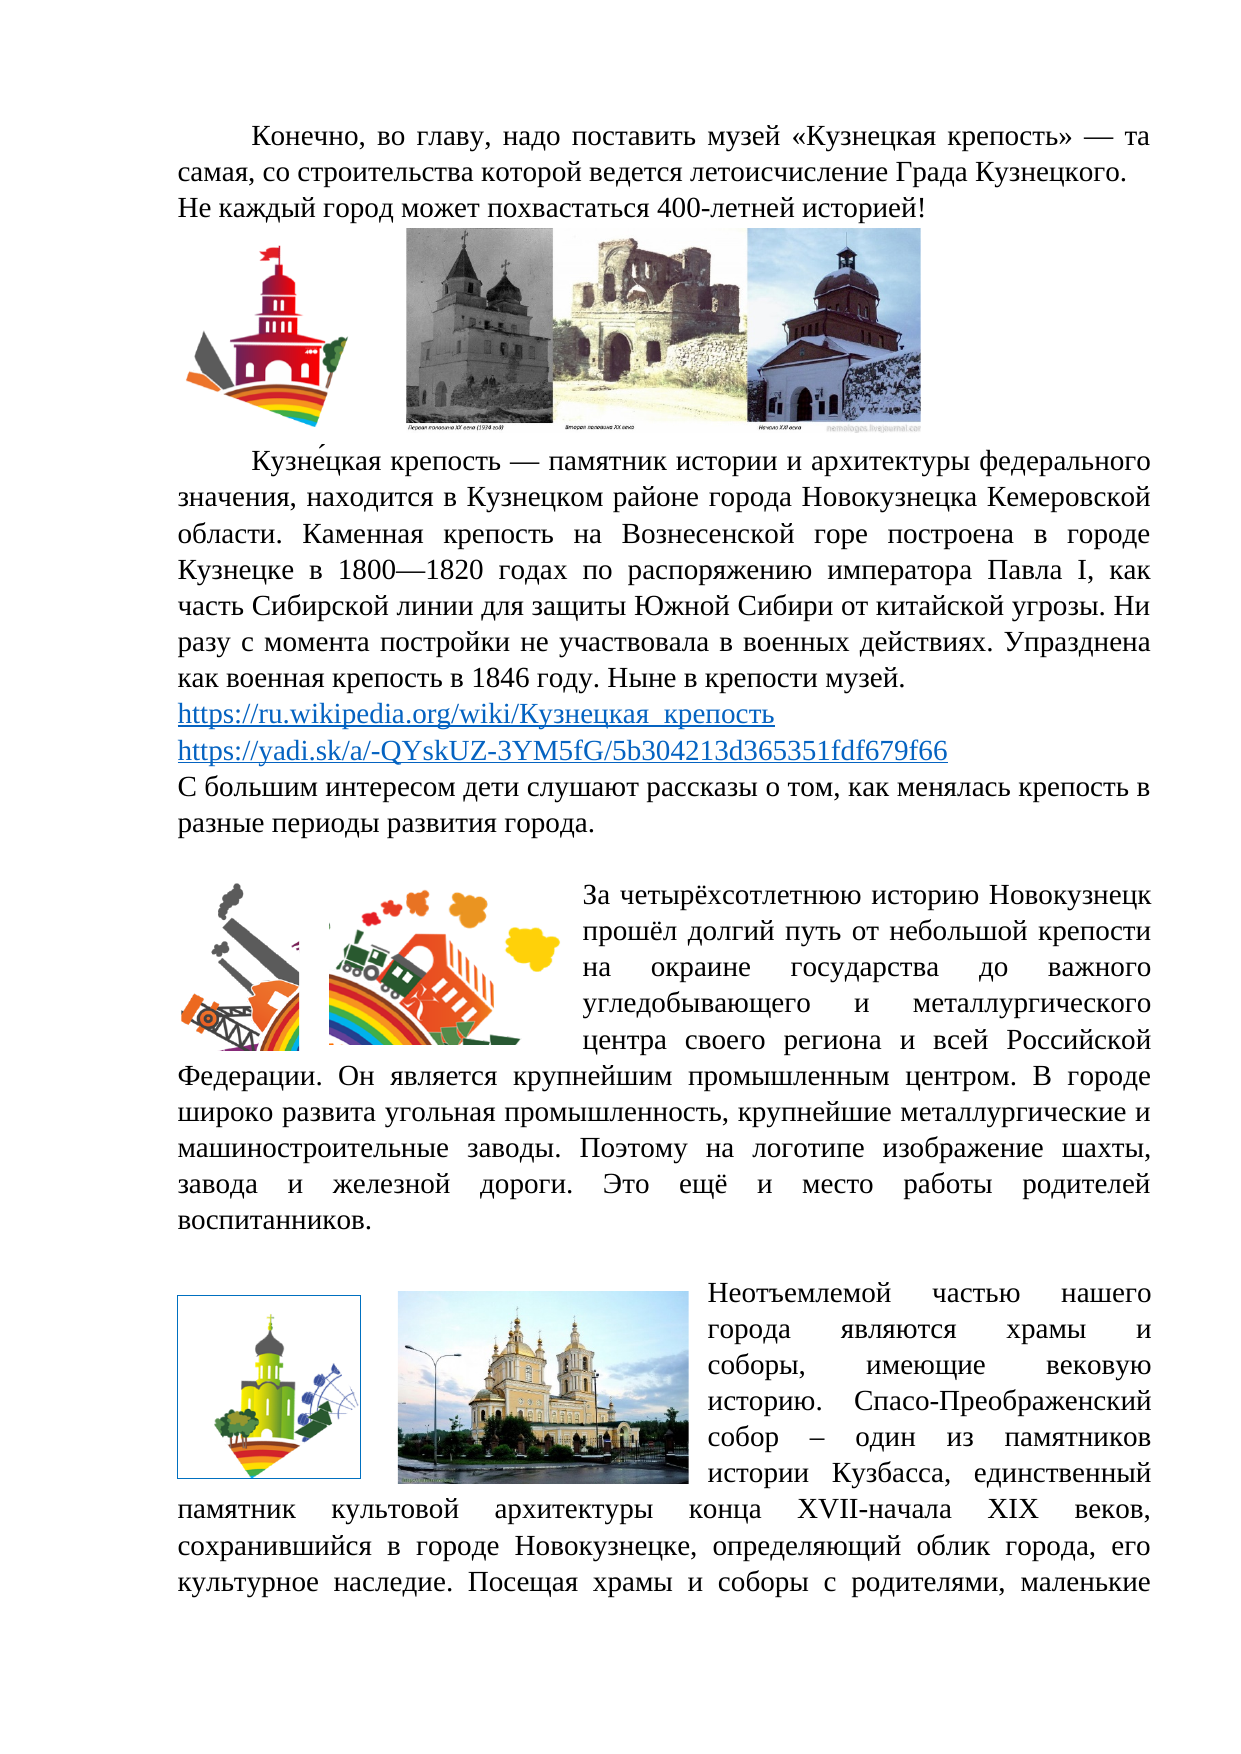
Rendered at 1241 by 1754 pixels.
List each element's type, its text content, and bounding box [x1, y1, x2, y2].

picture [178, 1296, 360, 1478]
text https://yadi.sk/a/-QYskUZ-3YM5fG/5b304213d365351fdf679f66 [177, 733, 1152, 766]
picture [397, 1291, 689, 1483]
picture [181, 880, 300, 1051]
picture [185, 230, 369, 427]
text За четырёхсотлетнюю историю Новокузнецк прошёл долгий путь от небольшой крепости на окраине государства до важного угледобывающего и металлургического центра своего региона и всей Российской Федерации. Он является крупнейшим промышленным центром. В городе широко развита угольная промышленность, крупнейшие металлургические и машиностроительные заводы. Поэтому на логотипе изображение шахты, завода и железной дороги. Это ещё и место работы родителей воспитанников. [177, 877, 1152, 1236]
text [177, 1275, 1152, 1597]
text Конечно, во главу, надо поставить музей «Кузнецкая крепость» — та самая, со строительства которой ведется летоисчисление Града Кузнецкого. [177, 118, 1152, 188]
text С большим интересом дети слушают рассказы о том, как менялась крепость в разные периоды развития города. [177, 769, 1152, 838]
picture [405, 228, 920, 432]
text https://ru.wikipedia.org/wiki/Кузнецкая_крепость [177, 696, 1152, 730]
picture [329, 881, 564, 1045]
text Не каждый город может похвастаться 400-летней историей! [177, 190, 1152, 224]
picture [329, 1021, 370, 1045]
text Кузне́цкая крепость — памятник истории и архитектуры федерального значения, находится в Кузнецком районе города Новокузнецка Кемеровской области. Каменная крепость на Вознесенской горе построена в городе Кузнецке в 1800—1820 годах по распоряжению императора Павла I, как часть Сибирской линии для защиты Южной Сибири от китайской угрозы. Ни разу с момента постройки не участвовала в военных действиях. Упразднена как военная крепость в 1846 году. Ныне в крепости музей. [177, 443, 1152, 694]
